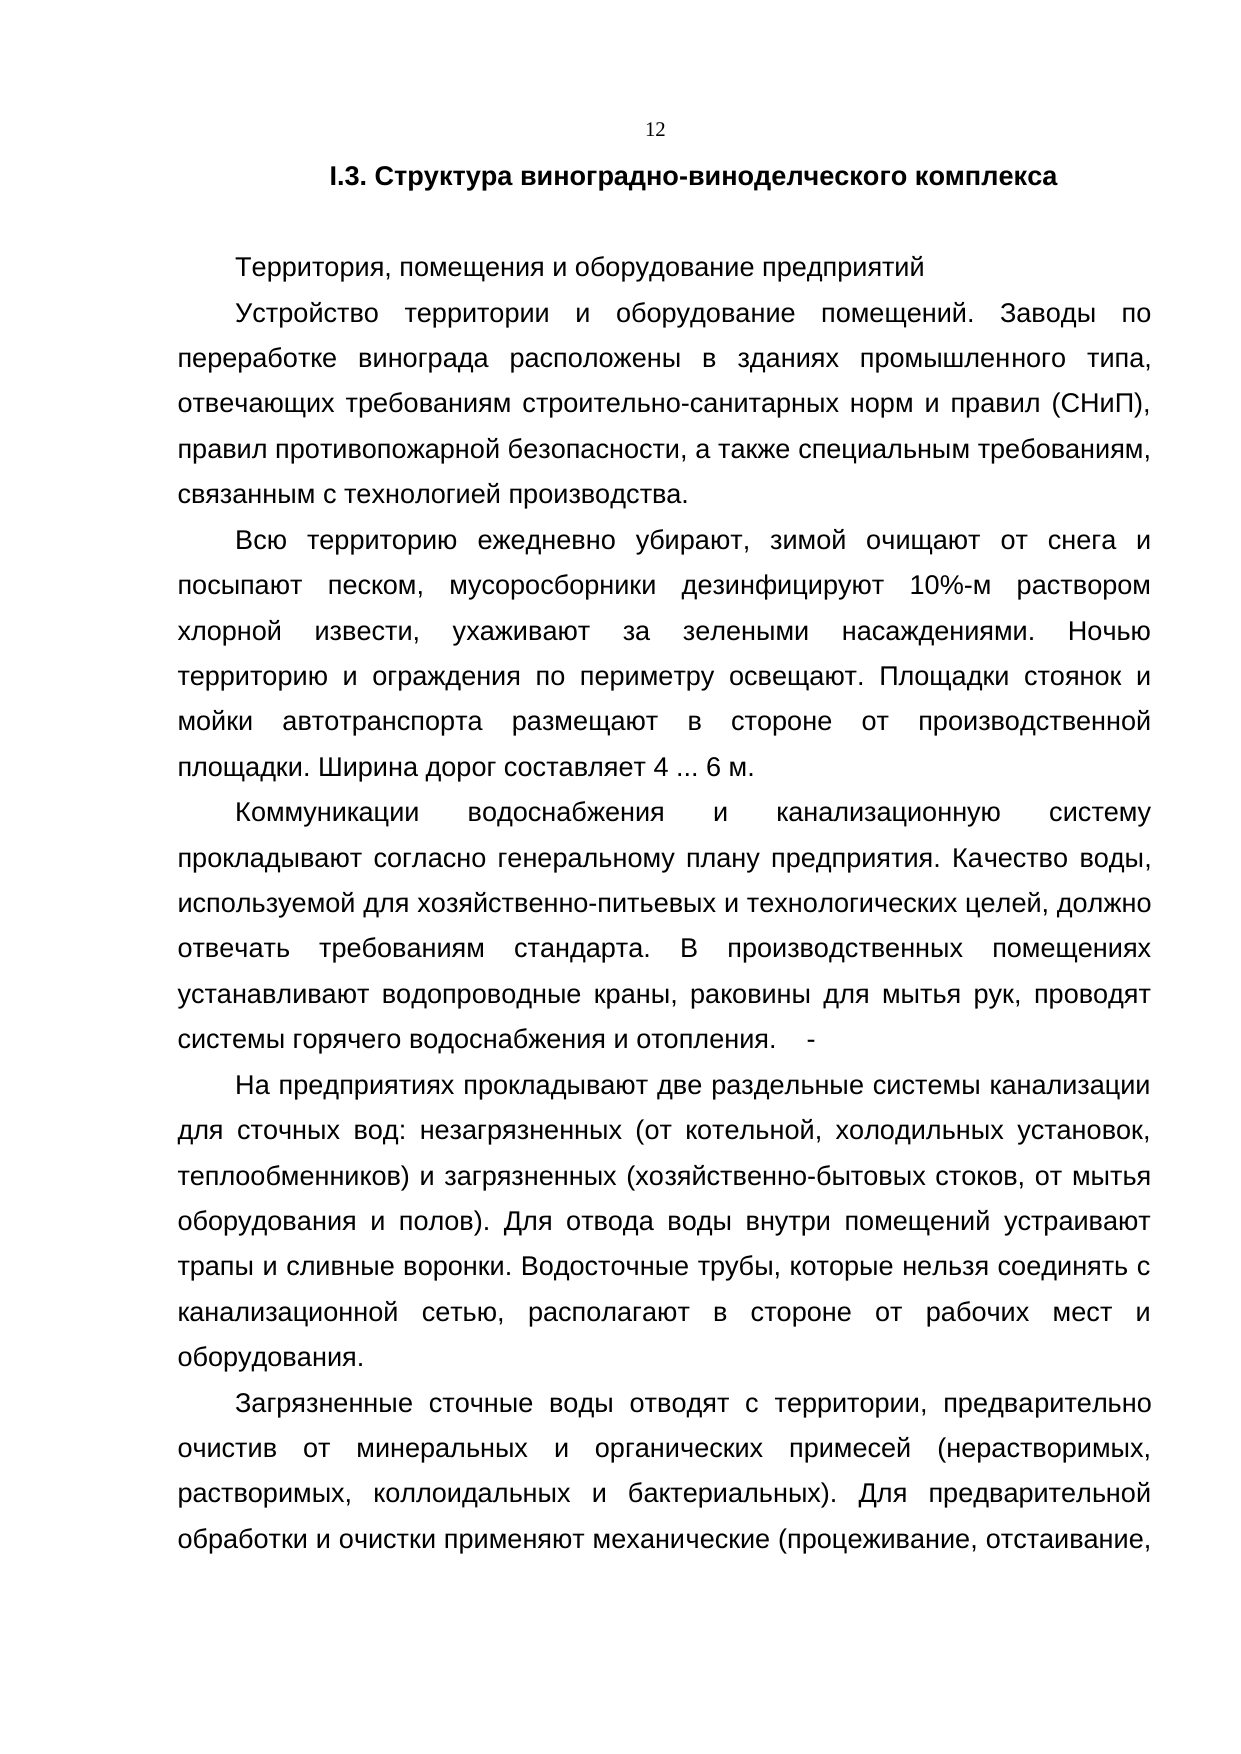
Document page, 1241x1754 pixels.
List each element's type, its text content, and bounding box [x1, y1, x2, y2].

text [177, 1387, 1152, 1554]
text Коммуникации водоснабжения и канализационную систему прокладывают согласно генеральному плану предприятия. Качество воды, используемой для хозяйственно-питьевых и технологических целей, должно отвечать требованиям стандарта. В производственных помещениях устанавливают водопроводные краны, раковины для мытья рук, проводят системы горячего водоснабжения и отопления. - [177, 797, 1152, 1054]
text Всю территорию ежедневно убирают, зимой очищают от снега и посыпают песком, мусоросборники дезинфицируют 10%-м раствором хлорной извести, ухаживают за зелеными насаждениями. Ночью территорию и ограждения по периметру освещают. Площадки стоянок и мойки автотранспорта размещают в стороне от производственной площадки. Ширина дорог составляет 4 ... 6 м. [177, 524, 1152, 782]
text Территория, помещения и оборудование предприятий [177, 252, 1152, 282]
text Устройство территории и оборудование помещений. Заводы по переработке винограда расположены в зданиях промышленного типа, отвечающих требованиям строительно-санитарных норм и правил (СНиП), правил противопожарной безопасности, а также специальным требованиям, связанным с технологией производства. [177, 297, 1152, 509]
text На предприятиях прокладывают две раздельные системы канализации для сточных вод: незагрязненных (от котельной, холодильных установок, теплообменников) и загрязненных (хозяйственно-бытовых стоков, от мытья оборудования и полов). Для отвода воды внутри помещений устраивают трапы и сливные воронки. Водосточные трубы, которые нельзя соединять с канализационной сетью, располагают в стороне от рабочих мест и оборудования. [177, 1069, 1152, 1372]
text I.3. Структура виноградно-виноделческого комплекса [177, 161, 1152, 192]
